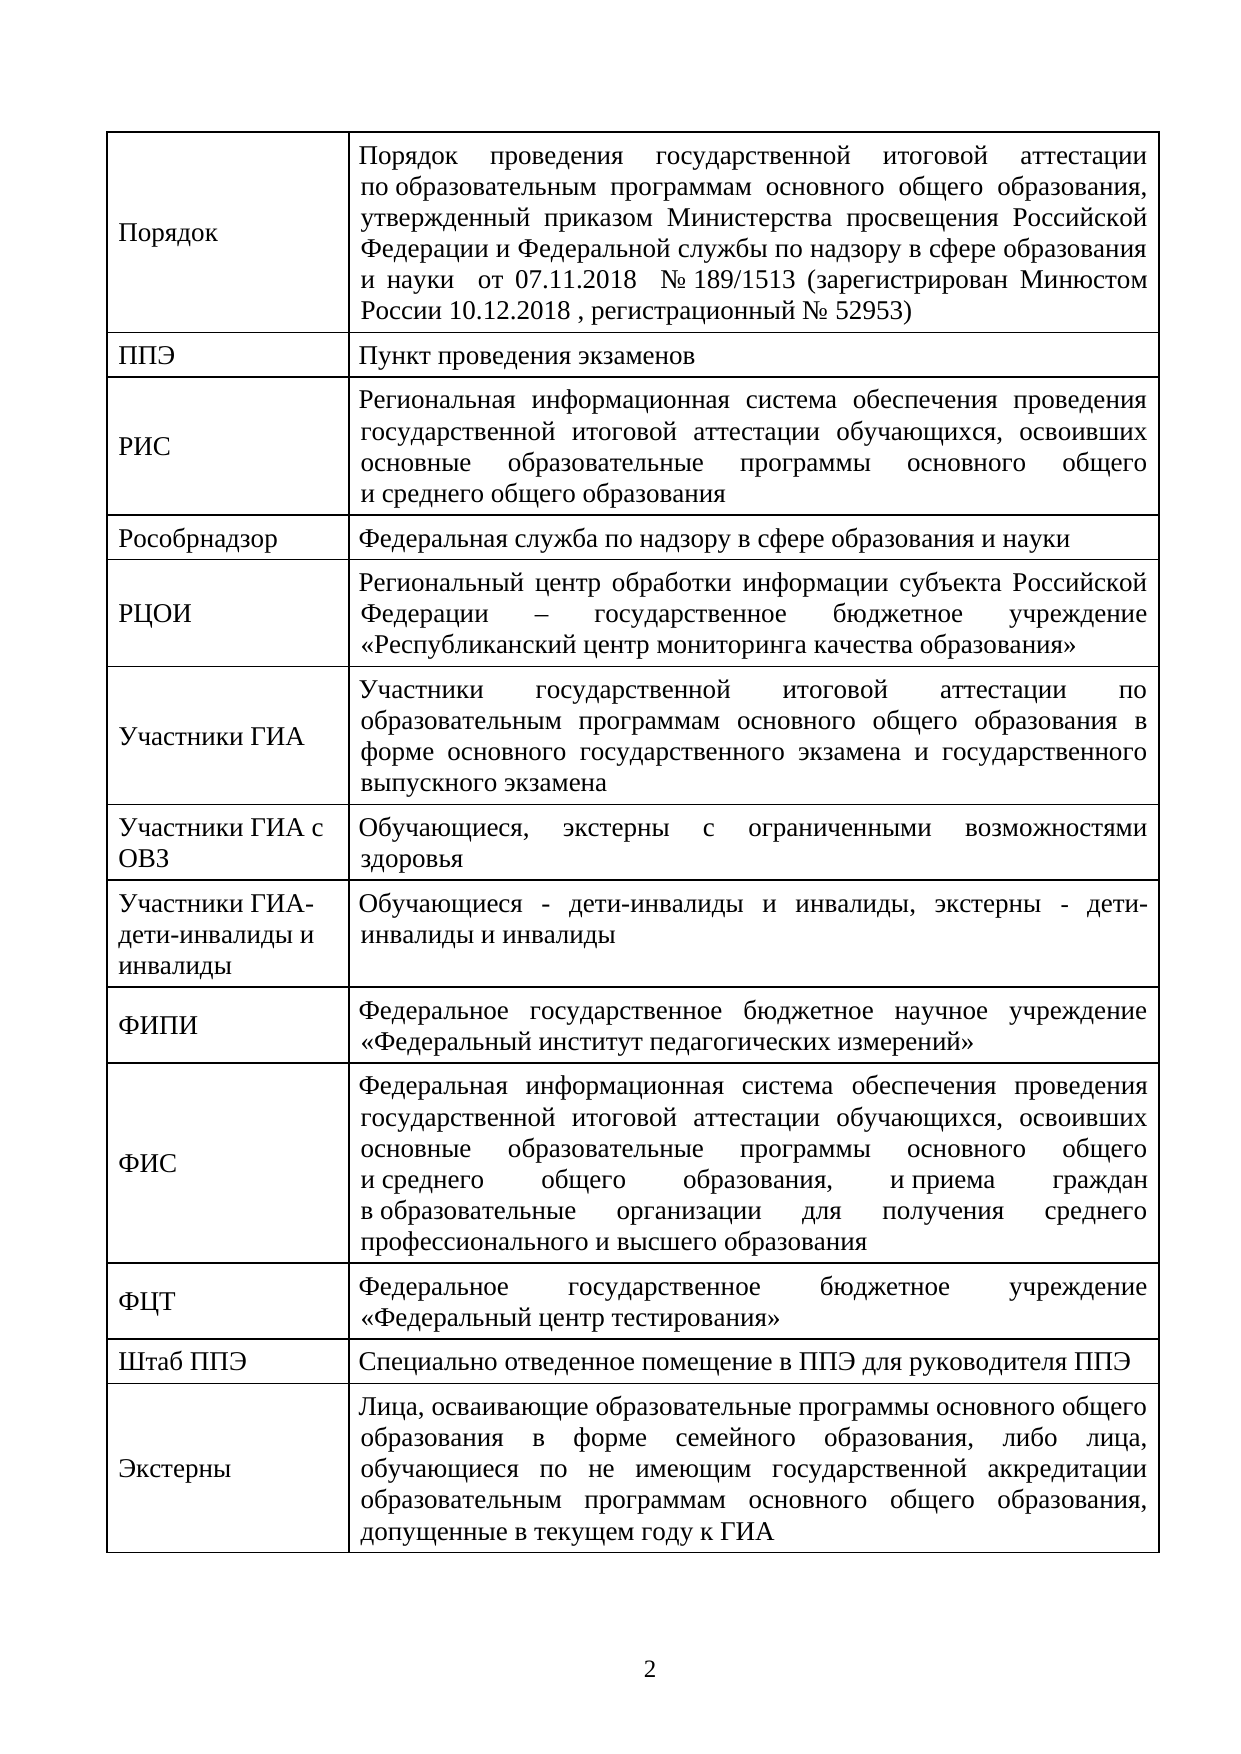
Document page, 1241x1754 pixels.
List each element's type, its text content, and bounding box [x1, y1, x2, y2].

table_cell ФИС [108, 1064, 348, 1262]
table_cell Региональная информационная система обеспечения проведения государственной итоговой аттестации обучающихся, освоивших основные образовательные программы основного общего и среднего общего образования [350, 378, 1158, 514]
table_cell Обучающиеся - дети-инвалиды и инвалиды, экстерны - дети-инвалиды и инвалиды [350, 881, 1158, 986]
table_cell Специально отведенное помещение в ППЭ для руководителя ППЭ [350, 1340, 1158, 1383]
table_cell Порядок [108, 133, 348, 332]
table_cell Участники ГИА с ОВЗ [108, 805, 348, 879]
table_cell РИС [108, 378, 348, 514]
table_cell РЦОИ [108, 560, 348, 666]
table_cell ФЦТ [108, 1264, 348, 1338]
table_cell Обучающиеся, экстерны с ограниченными возможностями здоровья [350, 805, 1158, 879]
table_cell Федеральная информационная система обеспечения проведения государственной итоговой аттестации обучающихся, освоивших основные образовательные программы основного общего и среднего общего образования, и приема граждан в образовательные организации для получения среднего профессионального и высшего образования [350, 1064, 1158, 1262]
table_cell Штаб ППЭ [108, 1340, 348, 1383]
table_cell Рособрнадзор [108, 516, 348, 559]
table_cell Экстерны [108, 1384, 348, 1552]
table_cell ППЭ [108, 333, 348, 376]
table_cell Федеральное государственное бюджетное учреждение «Федеральный центр тестирования» [350, 1264, 1158, 1338]
table_cell Порядок проведения государственной итоговой аттестации по образовательным программам основного общего образования, утвержденный приказом Министерства просвещения Российской Федерации и Федеральной службы по надзору в сфере образования и науки от 07.11.2018 № 189/1513 (зарегистрирован Минюстом России 10.12.2018 , регистрационный № 52953) [350, 133, 1158, 332]
table_cell Участники ГИА-дети-инвалиды и инвалиды [108, 881, 348, 986]
table_cell Участники ГИА [108, 667, 348, 804]
table_cell ФИПИ [108, 988, 348, 1062]
table_cell Лица, осваивающие образовательные программы основного общего образования в форме семейного образования, либо лица, обучающиеся по не имеющим государственной аккредитации образовательным программам основного общего образования, допущенные в текущем году к ГИА [350, 1384, 1158, 1552]
table_cell Федеральная служба по надзору в сфере образования и науки [350, 516, 1158, 559]
table_cell Региональный центр обработки информации субъекта Российской Федерации – государственное бюджетное учреждение «Республиканский центр мониторинга качества образования» [350, 560, 1158, 666]
table_cell Пункт проведения экзаменов [350, 333, 1158, 376]
table_cell Федеральное государственное бюджетное научное учреждение «Федеральный институт педагогических измерений» [350, 988, 1158, 1062]
table_cell Участники государственной итоговой аттестации по образовательным программам основного общего образования в форме основного государственного экзамена и государственного выпускного экзамена [350, 667, 1158, 804]
